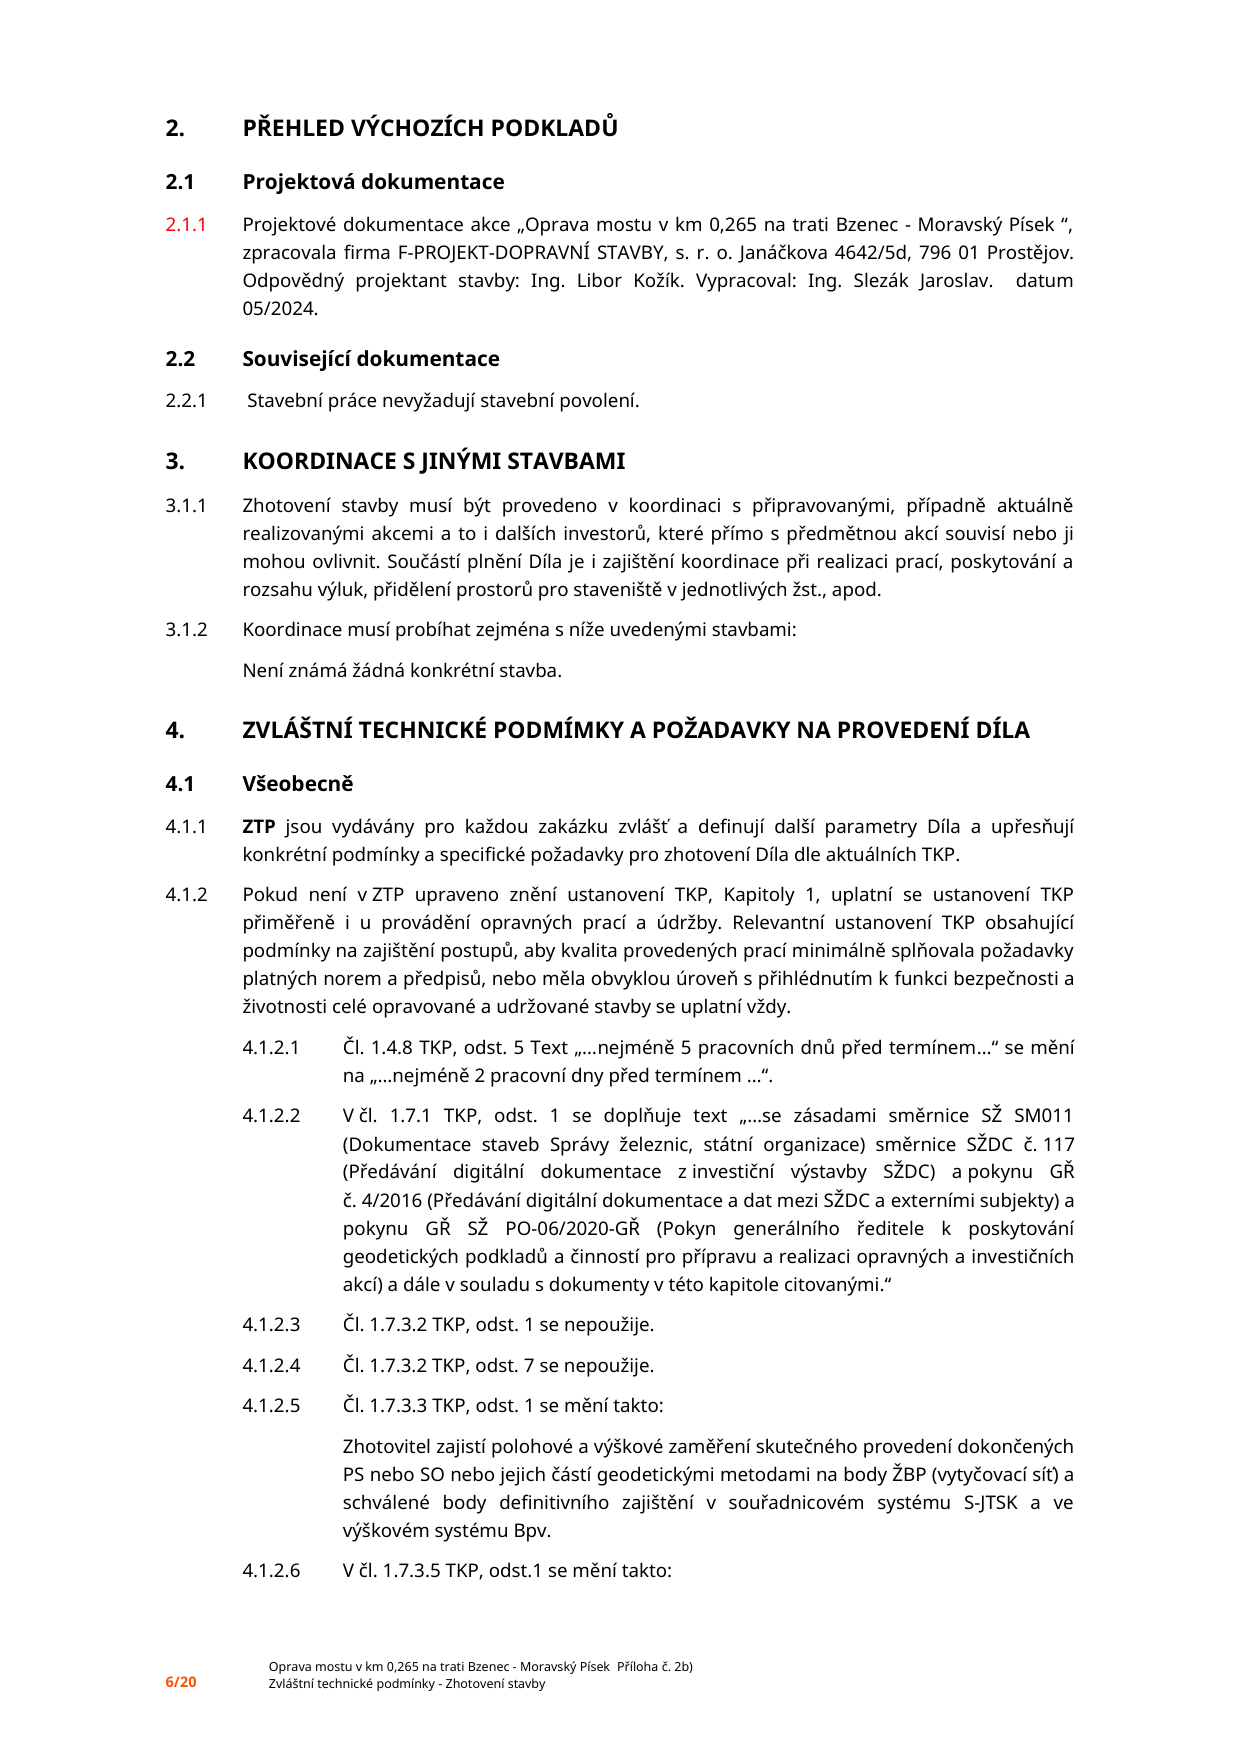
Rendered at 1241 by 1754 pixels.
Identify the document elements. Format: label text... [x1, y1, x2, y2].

list ZTP jsou vydávány pro každou zakázku zvlášť a definují další parametry Díla a upřesňují konkrétní podmínky a specifické požadavky pro zhotovení Díla dle aktuálních TKP. [165, 813, 1075, 867]
list KOORDINACE S JINÝMI STAVBAMI [165, 445, 1075, 476]
list Pokud není v ZTP upraveno znění ustanovení TKP, Kapitoly 1, uplatní se ustanovení TKP přiměřeně i u provádění opravných prací a údržby. Relevantní ustanovení TKP obsahující podmínky na zajištění postupů, aby kvalita provedených prací minimálně splňovala požadavky platných norem a předpisů, nebo měla obvyklou úroveň s přihlédnutím k funkci bezpečnosti a životnosti celé opravované a udržované stavby se uplatní vždy. [165, 882, 1075, 1019]
list Není známá žádná konkrétní stavba. [242, 657, 1075, 682]
list Zvláštní TECHNICKÉ podmímky a požadavky na PROVEDENÍ DÍLA [165, 714, 1075, 745]
list Zhotovení stavby musí být provedeno v koordinaci s připravovanými, případně aktuálně realizovanými akcemi a to i dalších investorů, které přímo s předmětnou akcí souvisí nebo ji mohou ovlivnit. Součástí plnění Díla je i zajištění koordinace při realizaci prací, poskytování a rozsahu výluk, přidělení prostorů pro staveniště v jednotlivých žst., apod. [165, 492, 1075, 601]
list Související dokumentace [165, 344, 1075, 372]
list Projektová dokumentace [165, 167, 1075, 196]
list Čl. 1.7.3.2 TKP, odst. 1 se nepoužije. [242, 1311, 1075, 1337]
list Všeobecně [165, 769, 1075, 798]
list PŘEHLED VÝCHOZÍCH PODKLADŮ [165, 112, 1075, 143]
list Čl. 1.4.8 TKP, odst. 5 Text „…nejméně 5 pracovních dnů před termínem…“ se mění na „…nejméně 2 pracovní dny před termínem …“. [242, 1034, 1075, 1088]
list V čl. 1.7.3.5 TKP, odst.1 se mění takto: [242, 1558, 1075, 1583]
list Stavební práce nevyžadují stavební povolení. [165, 388, 1075, 413]
list Projektové dokumentace akce „Oprava mostu v km 0,265 na trati Bzenec - Moravský Písek “, zpracovala firma F-PROJEKT-DOPRAVNÍ STAVBY, s. r. o. Janáčkova 4642/5d, 796 01 Prostějov. Odpovědný projektant stavby: Ing. Libor Kožík. Vypracoval: Ing. Slezák Jaroslav. datum 05/2024. [165, 211, 1075, 321]
text Zhotovitel zajistí polohové a výškové zaměření skutečného provedení dokončených PS nebo SO nebo jejich částí geodetickými metodami na body ŽBP (vytyčovací síť) a schválené body definitivního zajištění v souřadnicovém systému S-JTSK a ve výškovém systému Bpv. [343, 1433, 1075, 1543]
list V čl. 1.7.1 TKP, odst. 1 se doplňuje text „…se zásadami směrnice SŽ SM011 (Dokumentace staveb Správy železnic, státní organizace) směrnice SŽDC č. 117 (Předávání digitální dokumentace z investiční výstavby SŽDC) a pokynu GŘ č. 4/2016 (Předávání digitální dokumentace a dat mezi SŽDC a externími subjekty) a pokynu GŘ SŽ PO-06/2020-GŘ (Pokyn generálního ředitele k poskytování geodetických podkladů a činností pro přípravu a realizaci opravných a investičních akcí) a dále v souladu s dokumenty v této kapitole citovanými.“ [242, 1103, 1075, 1296]
list Koordinace musí probíhat zejména s níže uvedenými stavbami: [165, 616, 1075, 642]
list Čl. 1.7.3.3 TKP, odst. 1 se mění takto: [242, 1392, 1075, 1418]
list Čl. 1.7.3.2 TKP, odst. 7 se nepoužije. [242, 1352, 1075, 1377]
